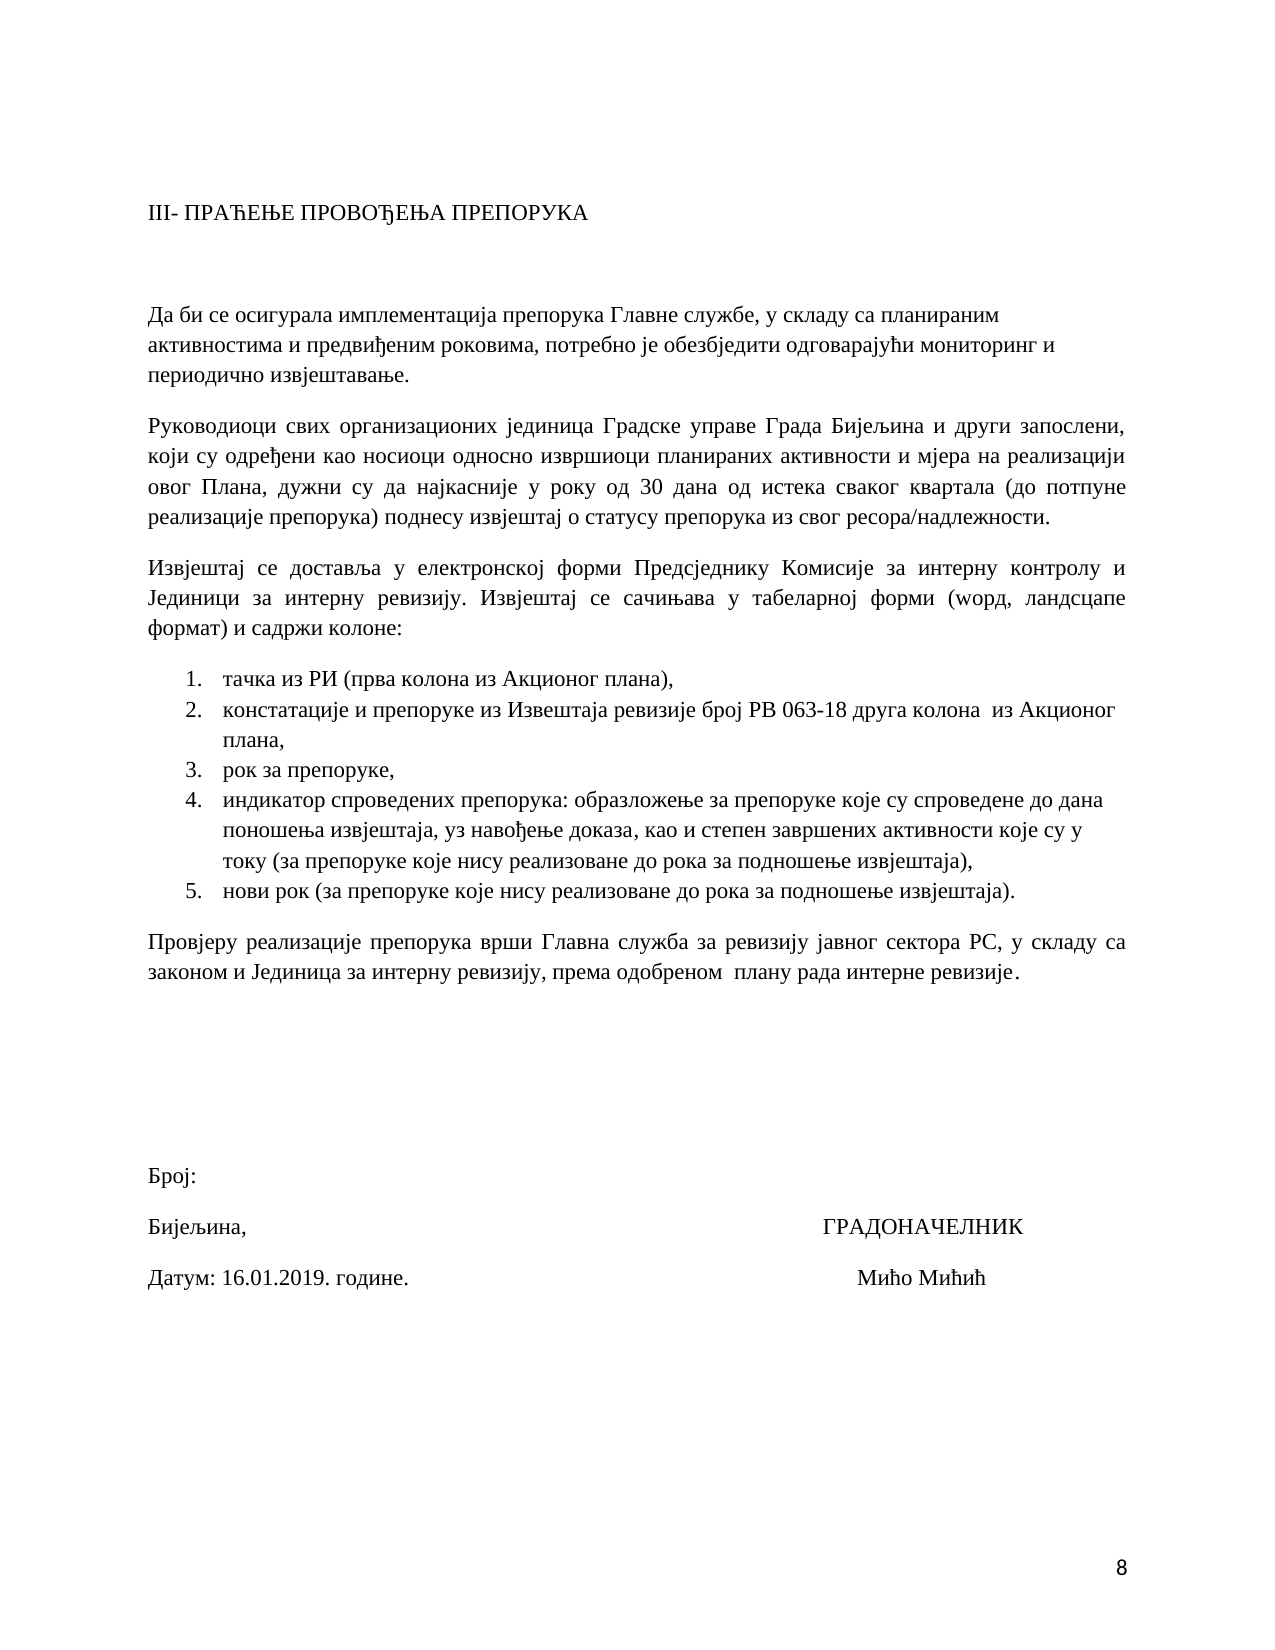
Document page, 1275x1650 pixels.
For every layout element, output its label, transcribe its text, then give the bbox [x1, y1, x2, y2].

text Да би се осигурала имплементација препорука Главне службе, у складу са планираним активностима и предвиђеним роковима, потребно је обезбједити одговарајући мониторинг и периодично извјештавање. [148, 301, 1127, 388]
text III- ПРАЋЕЊЕ ПРОВОЂЕЊА ПРЕПОРУКА [148, 199, 1127, 225]
text Датум: 16.01.2019. године. Мићо Мићић [148, 1264, 1127, 1291]
text Извјештај се доставља у електронској форми Предсједнику Комисије за интерну контролу и Јединици за интерну ревизију. Извјештај се сачињава у табеларној форми (wорд, ландсцапе формат) и садржи колоне: [148, 554, 1127, 641]
list рок за препоруке, [185, 756, 1127, 782]
text Руководиоци свих организационих јединица Градске управе Града Бијељина и други запослени, који су одређени као носиоци односно извршиоци планираних активности и мјера на реализацији овог Плана, дужни су да најкасније у року од 30 дана од истека сваког квартала (до потпуне реализације препорука) поднесу извјештај о статусу препорука из свог ресора/надлежности. [148, 412, 1127, 529]
list констатације и препоруке из Извештаја ревизије број РВ 063-18 друга колона из Акционог плана, [185, 696, 1127, 752]
text Провјеру реализације препорука врши Главна служба за ревизију јавног сектора РС, у складу са законом и Јединица за интерну ревизију, према одобреном плану рада интерне ревизије. [148, 928, 1127, 984]
list индикатор спроведених препорука: образложење за препоруке које су спроведене до дана поношења извјештаја, уз навођење доказа, као и степен завршених активности које су у току (за препоруке које нису реализоване до рока за подношење извјештаја), [185, 786, 1127, 873]
list тачка из РИ (прва колона из Акционог плана), [185, 665, 1127, 692]
text Број: [148, 1162, 1127, 1189]
text Бијељина, ГРАДОНАЧЕЛНИК [148, 1213, 1127, 1240]
list нови рок (за препоруке које нису реализоване до рока за подношење извјештаја). [185, 877, 1127, 903]
